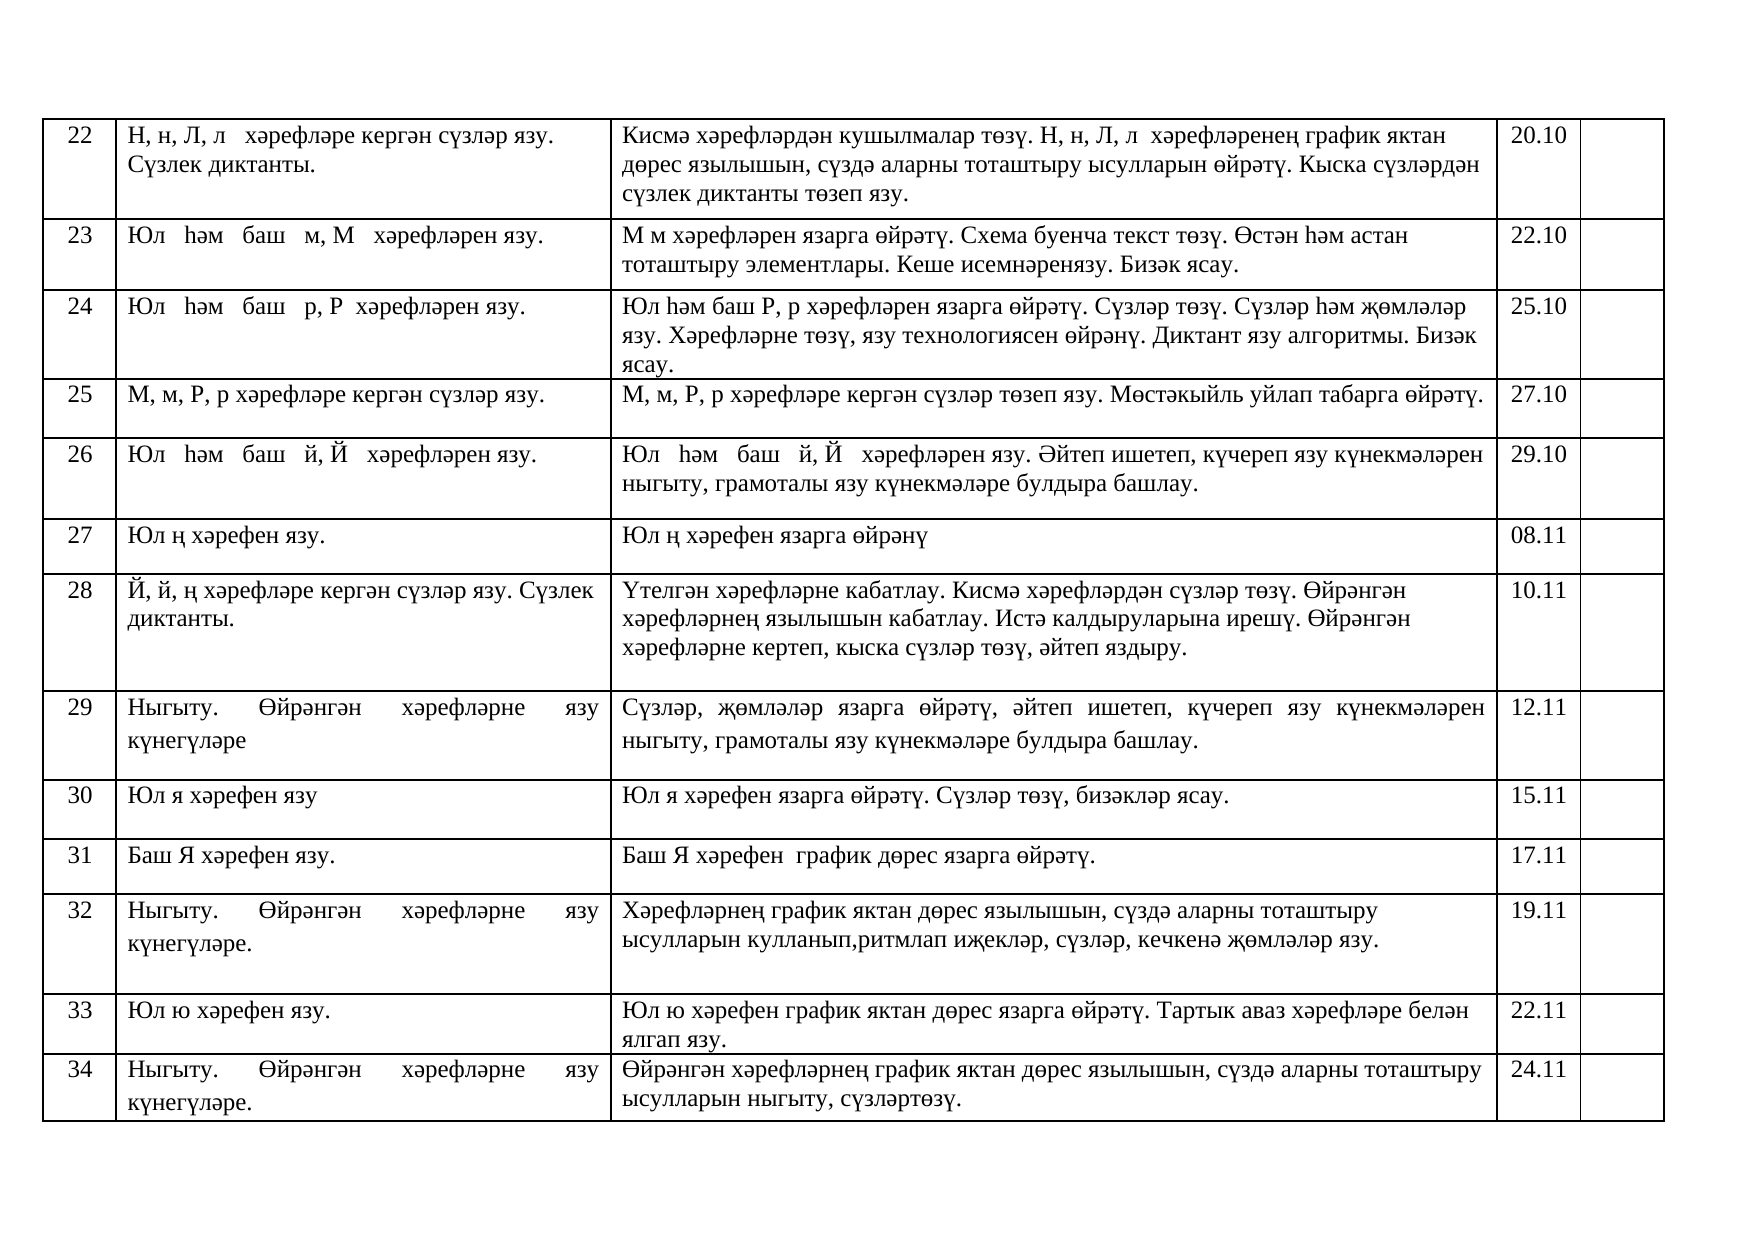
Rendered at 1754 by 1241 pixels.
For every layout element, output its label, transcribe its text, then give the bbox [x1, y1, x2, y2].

table_cell 19.11 [1498, 895, 1580, 993]
table_cell 27.10 [1498, 380, 1580, 437]
table_cell Юл һәм баш м, М хәрефләрен язу. [117, 220, 610, 289]
table_cell 27 [44, 520, 115, 573]
table_cell 24.11 [1498, 1055, 1580, 1120]
table_cell М, м, Р, р хәрефләре кергән сүзләр язу. [117, 380, 610, 437]
table_cell 25 [44, 380, 115, 437]
table_cell Баш Я хәрефен язу. [117, 840, 610, 893]
table_cell 28 [44, 575, 115, 690]
table_cell 17.11 [1498, 840, 1580, 893]
table_cell [1581, 520, 1663, 573]
table_cell 22.10 [1498, 220, 1580, 289]
table_cell Ныгыту. Өйрәнгән хәрефләрне язу күнегүләре. [117, 1055, 610, 1120]
table_cell Хәрефләрнең график яктан дөрес язылышын, сүздә аларны тоташтыру ысулларын кулланып,ритмлап иҗекләр, сүзләр, кечкенә җөмләләр язу. [612, 895, 1496, 993]
table_cell 29.10 [1498, 439, 1580, 518]
table_cell М м хәрефләрен язарга өйрәтү. Схема буенча текст төзү. Өстән һәм астан тоташтыру элементлары. Кеше исемнәренязу. Бизәк ясау. [612, 220, 1496, 289]
table_cell [1581, 380, 1663, 437]
table_cell [1581, 575, 1663, 690]
table_cell [1581, 220, 1663, 289]
table_cell Юл һәм баш Р, р хәрефләрен язарга өйрәтү. Сүзләр төзү. Сүзләр һәм җөмләләр язу. Хәрефләрне төзү, язу технологиясен өйрәнү. Диктант язу алгоритмы. Бизәк ясау. [612, 291, 1496, 377]
table_cell Үтелгән хәрефләрне кабатлау. Кисмә хәрефләрдән сүзләр төзү. Өйрәнгән хәрефләрнең язылышын кабатлау. Истә калдыруларына ирешү. Өйрәнгән хәрефләрне кертеп, кыска сүзләр төзү, әйтеп яздыру. [612, 575, 1496, 690]
table_cell [1581, 895, 1663, 993]
table_cell 20.10 [1498, 120, 1580, 218]
table_cell Юл я хәрефен язу [117, 781, 610, 838]
table_cell 22 [44, 120, 115, 218]
table_cell Юл һәм баш й, Й хәрефләрен язу. [117, 439, 610, 518]
table_cell [1581, 439, 1663, 518]
table_cell 32 [44, 895, 115, 993]
table_cell 08.11 [1498, 520, 1580, 573]
table_cell Юл һәм баш й, Й хәрефләрен язу. Әйтеп ишетеп, күчереп язу күнекмәләрен ныгыту, грамоталы язу күнекмәләре булдыра башлау. [612, 439, 1496, 518]
table_cell 30 [44, 781, 115, 838]
table_cell Юл ю хәрефен язу. [117, 995, 610, 1052]
table_cell 15.11 [1498, 781, 1580, 838]
table_cell 12.11 [1498, 692, 1580, 778]
table_cell 22.11 [1498, 995, 1580, 1052]
table_cell 33 [44, 995, 115, 1052]
table_cell Юл ң хәрефен язарга өйрәнү [612, 520, 1496, 573]
table_cell Сүзләр, җөмләләр язарга өйрәтү, әйтеп ишетеп, күчереп язу күнекмәләрен ныгыту, грамоталы язу күнекмәләре булдыра башлау. [612, 692, 1496, 778]
table_cell [1581, 781, 1663, 838]
table_cell [1581, 840, 1663, 893]
table_cell 34 [44, 1055, 115, 1120]
table_cell [1581, 120, 1663, 218]
table_cell Юл һәм баш р, Р хәрефләрен язу. [117, 291, 610, 377]
table_cell Кисмә хәрефләрдән кушылмалар төзү. Н, н, Л, л хәрефләренең график яктан дөрес язылышын, сүздә аларны тоташтыру ысулларын өйрәтү. Кыска сүзләрдән сүзлек диктанты төзеп язу. [612, 120, 1496, 218]
table_cell Н, н, Л, л хәрефләре кергән сүзләр язу. Сүзлек диктанты. [117, 120, 610, 218]
table_cell 25.10 [1498, 291, 1580, 377]
table_cell Өйрәнгән хәрефләрнең график яктан дөрес язылышын, сүздә аларны тоташтыру ысулларын ныгыту, сүзләртөзү. [612, 1055, 1496, 1120]
table_cell [1581, 291, 1663, 377]
table_cell Ныгыту. Өйрәнгән хәрефләрне язу күнегүләре [117, 692, 610, 778]
table_cell Юл я хәрефен язарга өйрәтү. Сүзләр төзү, бизәкләр ясау. [612, 781, 1496, 838]
table_cell [1581, 1055, 1663, 1120]
table_cell 31 [44, 840, 115, 893]
table_cell Ныгыту. Өйрәнгән хәрефләрне язу күнегүләре. [117, 895, 610, 993]
table_cell [1581, 692, 1663, 778]
table_cell 29 [44, 692, 115, 778]
table_cell 26 [44, 439, 115, 518]
table_cell Юл ю хәрефен график яктан дөрес язарга өйрәтү. Тартык аваз хәрефләре белән ялгап язу. [612, 995, 1496, 1052]
table_cell Баш Я хәрефен график дөрес язарга өйрәтү. [612, 840, 1496, 893]
table_cell Юл ң хәрефен язу. [117, 520, 610, 573]
table_cell 24 [44, 291, 115, 377]
table_cell Й, й, ң хәрефләре кергән сүзләр язу. Сүзлек диктанты. [117, 575, 610, 690]
table_cell 23 [44, 220, 115, 289]
table_cell М, м, Р, р хәрефләре кергән сүзләр төзеп язу. Мөстәкыйль уйлап табарга өйрәтү. [612, 380, 1496, 437]
table_cell 10.11 [1498, 575, 1580, 690]
table_cell [1581, 995, 1663, 1052]
